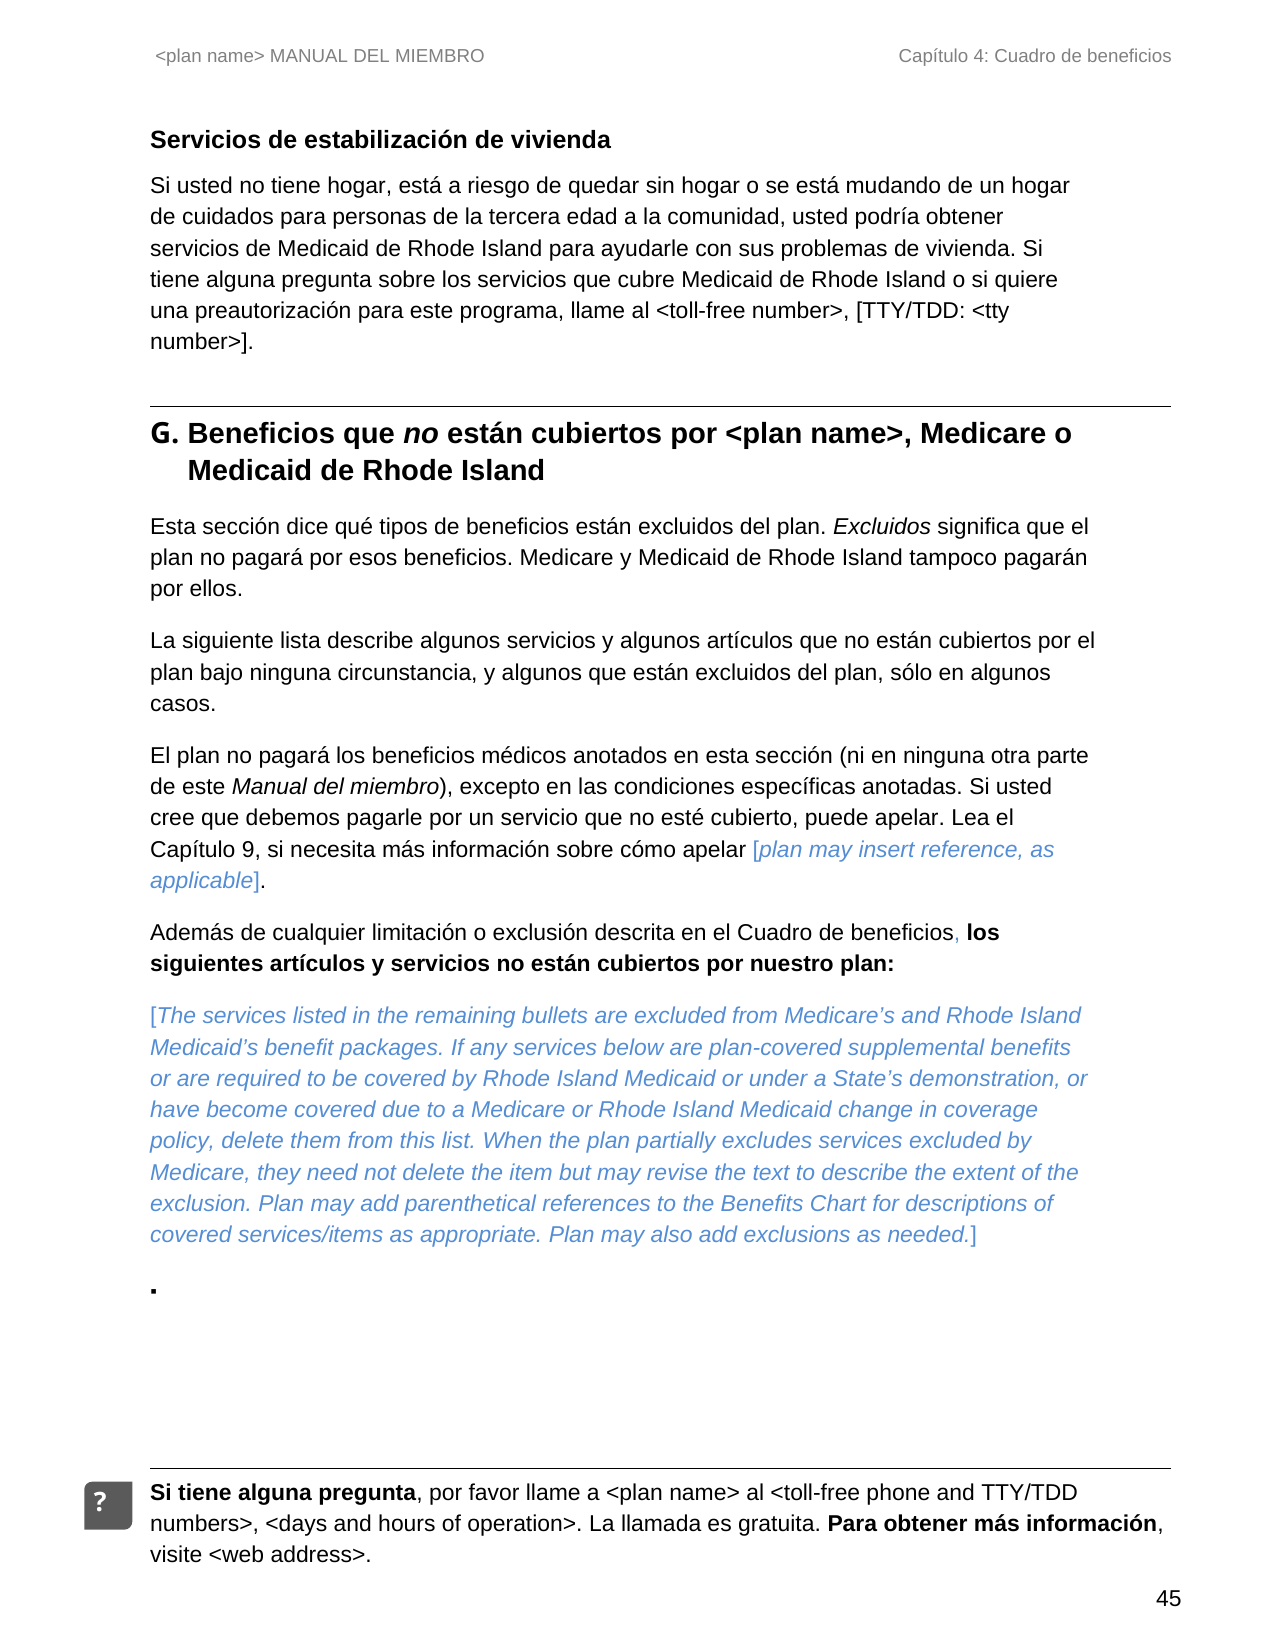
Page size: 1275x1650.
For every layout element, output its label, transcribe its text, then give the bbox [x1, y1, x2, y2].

subtitle Beneficios que no están cubiertos por <plan name><plan name>, Medicare o Medicaid de Rhode Island [150, 407, 1171, 488]
text El plan no pagará los beneficios médicos anotados en esta sección (ni en ninguna otra parte de este Manual del miembro), excepto en las condiciones específicas anotadas. Si usted cree que debemos pagarle por un servicio que no esté cubierto, puede apelar. Lea el Capítulo 9, si necesita más información sobre cómo apelar [plan may insert reference, as applicable]. [150, 738, 1096, 894]
text [The services listed in the remaining bullets are excluded from Medicare’s and Rhode Island Medicaid’s benefit packages. If any services below are plan-covered supplemental benefits or are required to be covered by Rhode Island Medicaid or under a State’s demonstration, or have become covered due to a Medicare or Rhode Island Medicaid change in coverage policy, delete them from this list. When the plan partially excludes services excluded by Medicare, they need not delete the item but may revise the text to describe the extent of the exclusion. Plan may add parenthetical references to the Benefits Chart for descriptions of covered services/items as appropriate. Plan may also add exclusions as needed.] [150, 999, 1096, 1249]
subtitle Servicios de estabilización de vivienda [150, 118, 1096, 156]
text Además de cualquier limitación o exclusión descrita en el Cuadro de beneficios, los siguientes artículos y servicios no están cubiertos por nuestro plan: [150, 915, 1096, 978]
text Esta sección dice qué tipos de beneficios están excluidos del plan. Excluidos significa que el plan no pagará por esos beneficios. Medicare y Medicaid de Rhode Island tampoco pagarán por ellos. [150, 509, 1096, 603]
text La siguiente lista describe algunos servicios y algunos artículos que no están cubiertos por el plan bajo ninguna circunstancia, y algunos que están excluidos del plan, sólo en algunos casos. [150, 624, 1096, 717]
